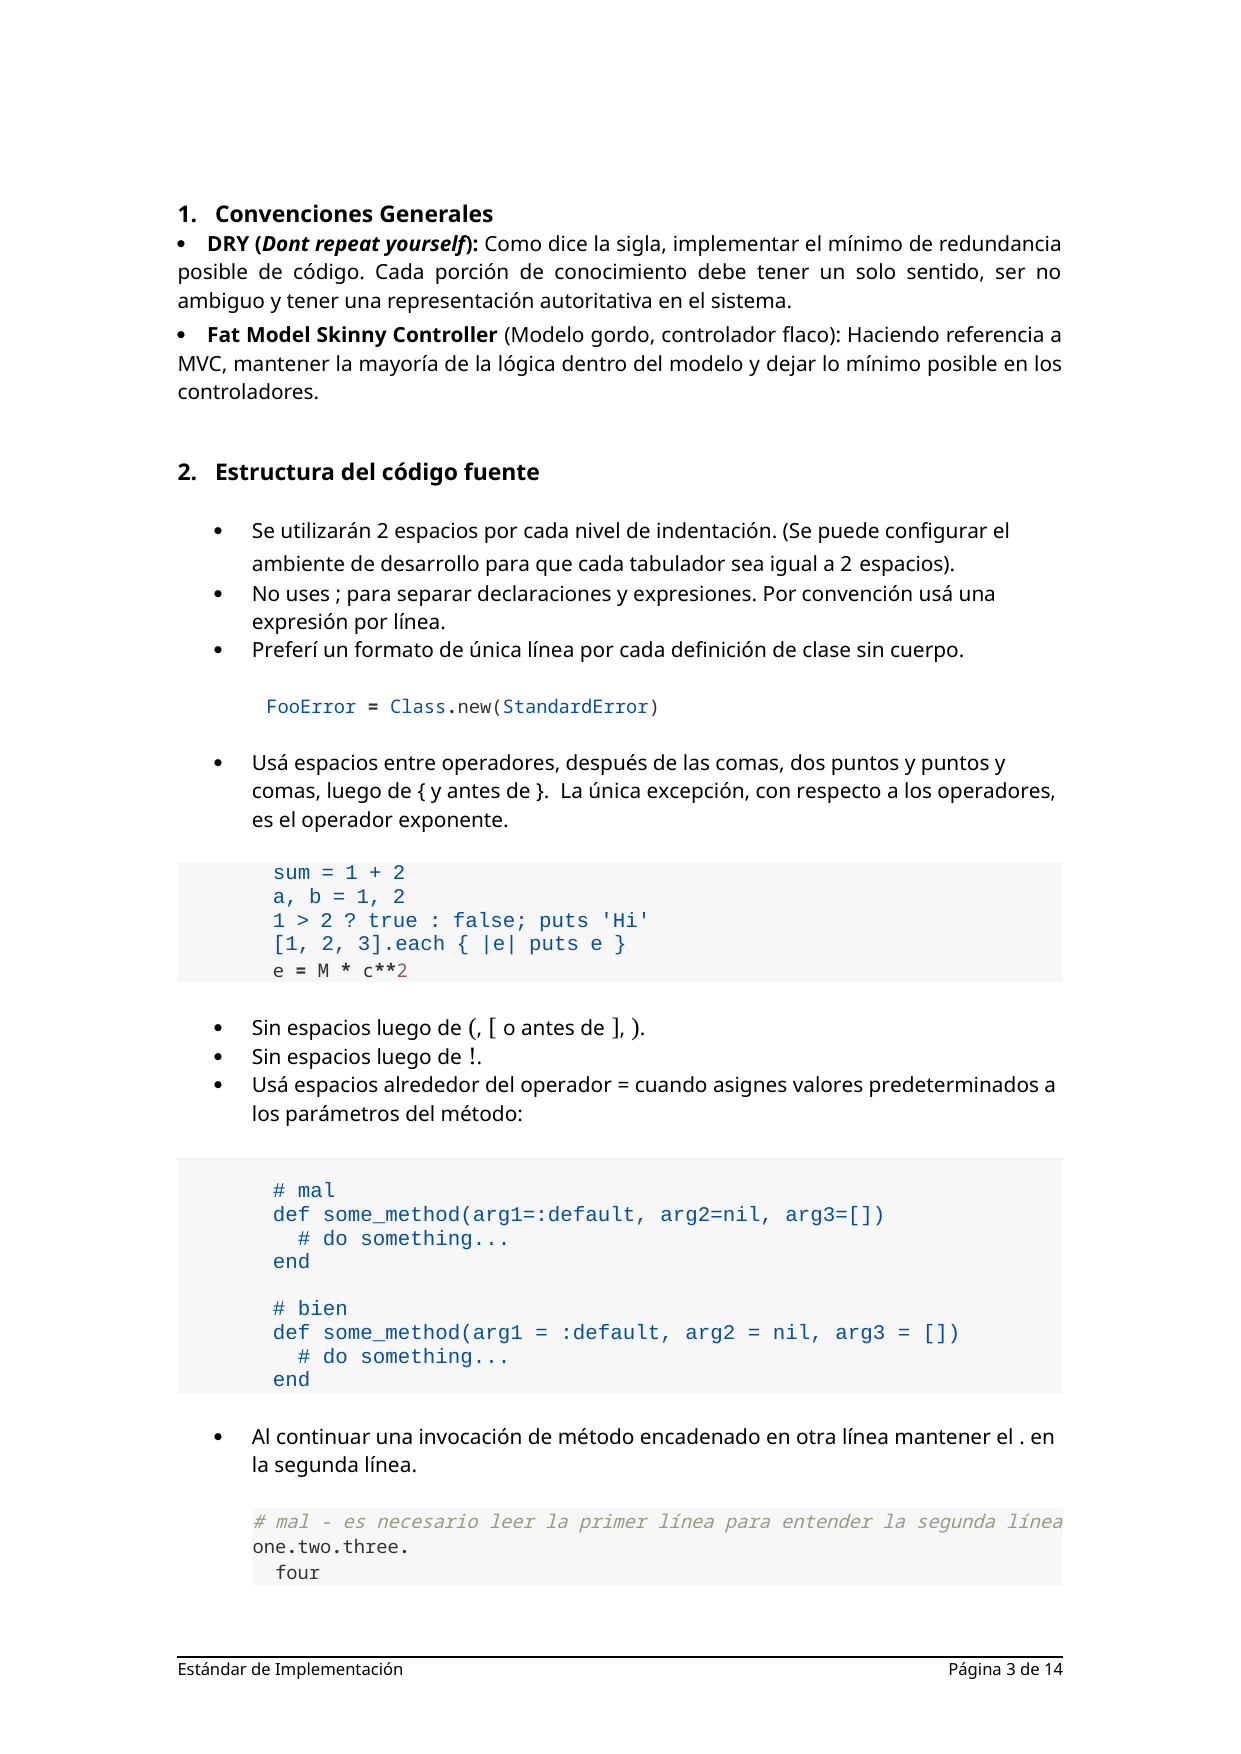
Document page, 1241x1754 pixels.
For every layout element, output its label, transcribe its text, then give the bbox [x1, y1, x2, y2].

list Fat Model Skinny Controller (Modelo gordo, controlador flaco): Haciendo referencia a MVC, mantener la mayoría de la lógica dentro del modelo y dejar lo mínimo posible en los controladores. [177, 320, 1063, 406]
list Sin espacios luego de !. [214, 1041, 1063, 1071]
text def some_method(arg1 = :default, arg2 = nil, arg3 = []) [177, 1322, 1063, 1346]
text # mal [177, 1180, 1063, 1204]
text one.two.three. [252, 1534, 1063, 1559]
list Preferí un formato de única línea por cada definición de clase sin cuerpo. [214, 636, 1063, 664]
list Al continuar una invocación de método encadenado en otra línea mantener el . en la segunda línea. [214, 1422, 1063, 1479]
text def some_method(arg1=:default, arg2=nil, arg3=[]) [177, 1204, 1063, 1227]
list DRY (Dont repeat yourself): Como dice la sigla, implementar el mínimo de redundancia posible de código. Cada porción de conocimiento debe tener un solo sentido, ser no ambiguo y tener una representación autoritativa en el sistema. [177, 229, 1063, 314]
text # do something... [177, 1227, 1063, 1251]
text end [177, 1251, 1063, 1275]
list Usá espacios alrededor del operador = cuando asignes valores predeterminados a los parámetros del método: [214, 1071, 1063, 1127]
list Se utilizarán 2 espacios por cada nivel de indentación. (Se puede configurar el ambiente de desarrollo para que cada tabulador sea igual a 2 espacios). [214, 516, 1063, 579]
text [1, 2, 3].each { |e| puts e } [177, 933, 1063, 957]
text # mal - es necesario leer la primer línea para entender la segunda línea [252, 1508, 1063, 1534]
text e = M * c**2 [177, 957, 1063, 982]
text a, b = 1, 2 [177, 886, 1063, 909]
text FooError = Class.new(StandardError) [177, 693, 1063, 719]
list Usá espacios entre operadores, después de las comas, dos puntos y puntos y comas, luego de { y antes de }. La única excepción, con respecto a los operadores, es el operador exponente. [214, 748, 1063, 833]
list No uses ; para separar declaraciones y expresiones. Por convención usá una expresión por línea. [214, 579, 1063, 636]
text 1 > 2 ? true : false; puts 'Hi' [177, 909, 1063, 933]
text four [252, 1559, 1063, 1585]
text # do something... [177, 1346, 1063, 1369]
subtitle Convenciones Generales [177, 198, 1063, 229]
text # bien [177, 1298, 1063, 1322]
text sum = 1 + 2 [177, 862, 1063, 886]
list Sin espacios luego de (, [ o antes de ], ). [214, 1012, 1063, 1041]
subtitle Estructura del código fuente [177, 456, 1063, 487]
text end [177, 1369, 1063, 1393]
